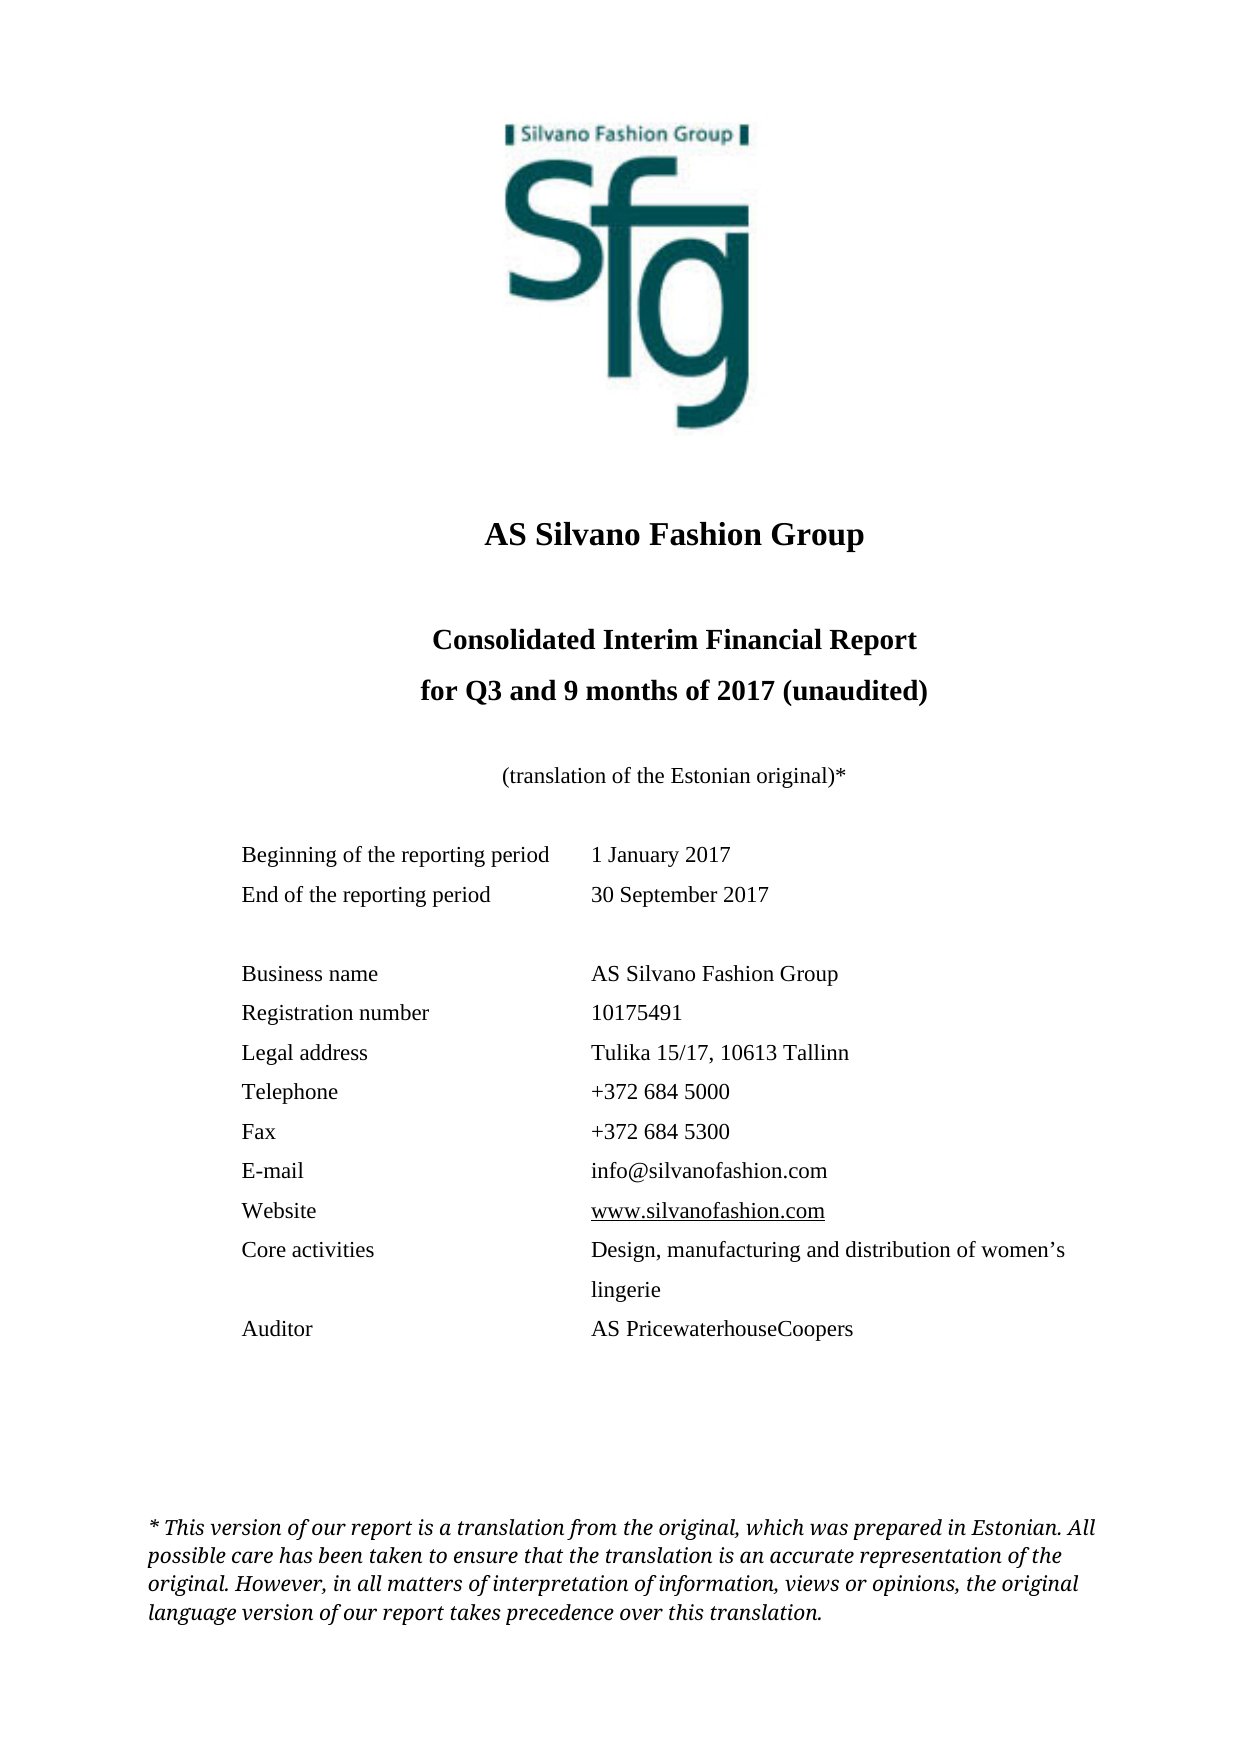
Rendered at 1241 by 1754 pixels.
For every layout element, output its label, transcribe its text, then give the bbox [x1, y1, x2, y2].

text Website www.silvanofashion.com [241, 1197, 1107, 1223]
text (translation of the Estonian original)* [241, 763, 1107, 789]
text Core activities Design, manufacturing and distribution of women’s lingerie [241, 1236, 1107, 1302]
text AS Silvano Fashion Group [241, 515, 1107, 553]
picture [485, 100, 770, 436]
text Beginning of the reporting period 1 January 2017 [241, 842, 1107, 868]
text E-mail info@silvanofashion.com [241, 1157, 1107, 1184]
text * This version of our report is a translation from the original, which was prepared in Estonian. All possible care has been taken to ensure that the translation is an accurate representation of the original. However, in all matters of interpretation of information, views or opinions, the original language version of our report takes precedence over this translation. [148, 1513, 1107, 1626]
text Fax +372 684 5300 [241, 1118, 1107, 1144]
text Auditor AS PricewaterhouseCoopers [241, 1315, 1107, 1342]
text Consolidated Interim Financial Report [241, 622, 1107, 656]
text Telephone +372 684 5000 [241, 1078, 1107, 1105]
text Business name AS Silvano Fashion Group [241, 960, 1107, 986]
text End of the reporting period 30 September 2017 [241, 881, 1107, 907]
text for Q3 and 9 months of 2017 (unaudited) [241, 673, 1107, 706]
text Legal address Tulika 15/17, 10613 Tallinn [241, 1039, 1107, 1065]
text Registration number 10175491 [241, 999, 1107, 1026]
